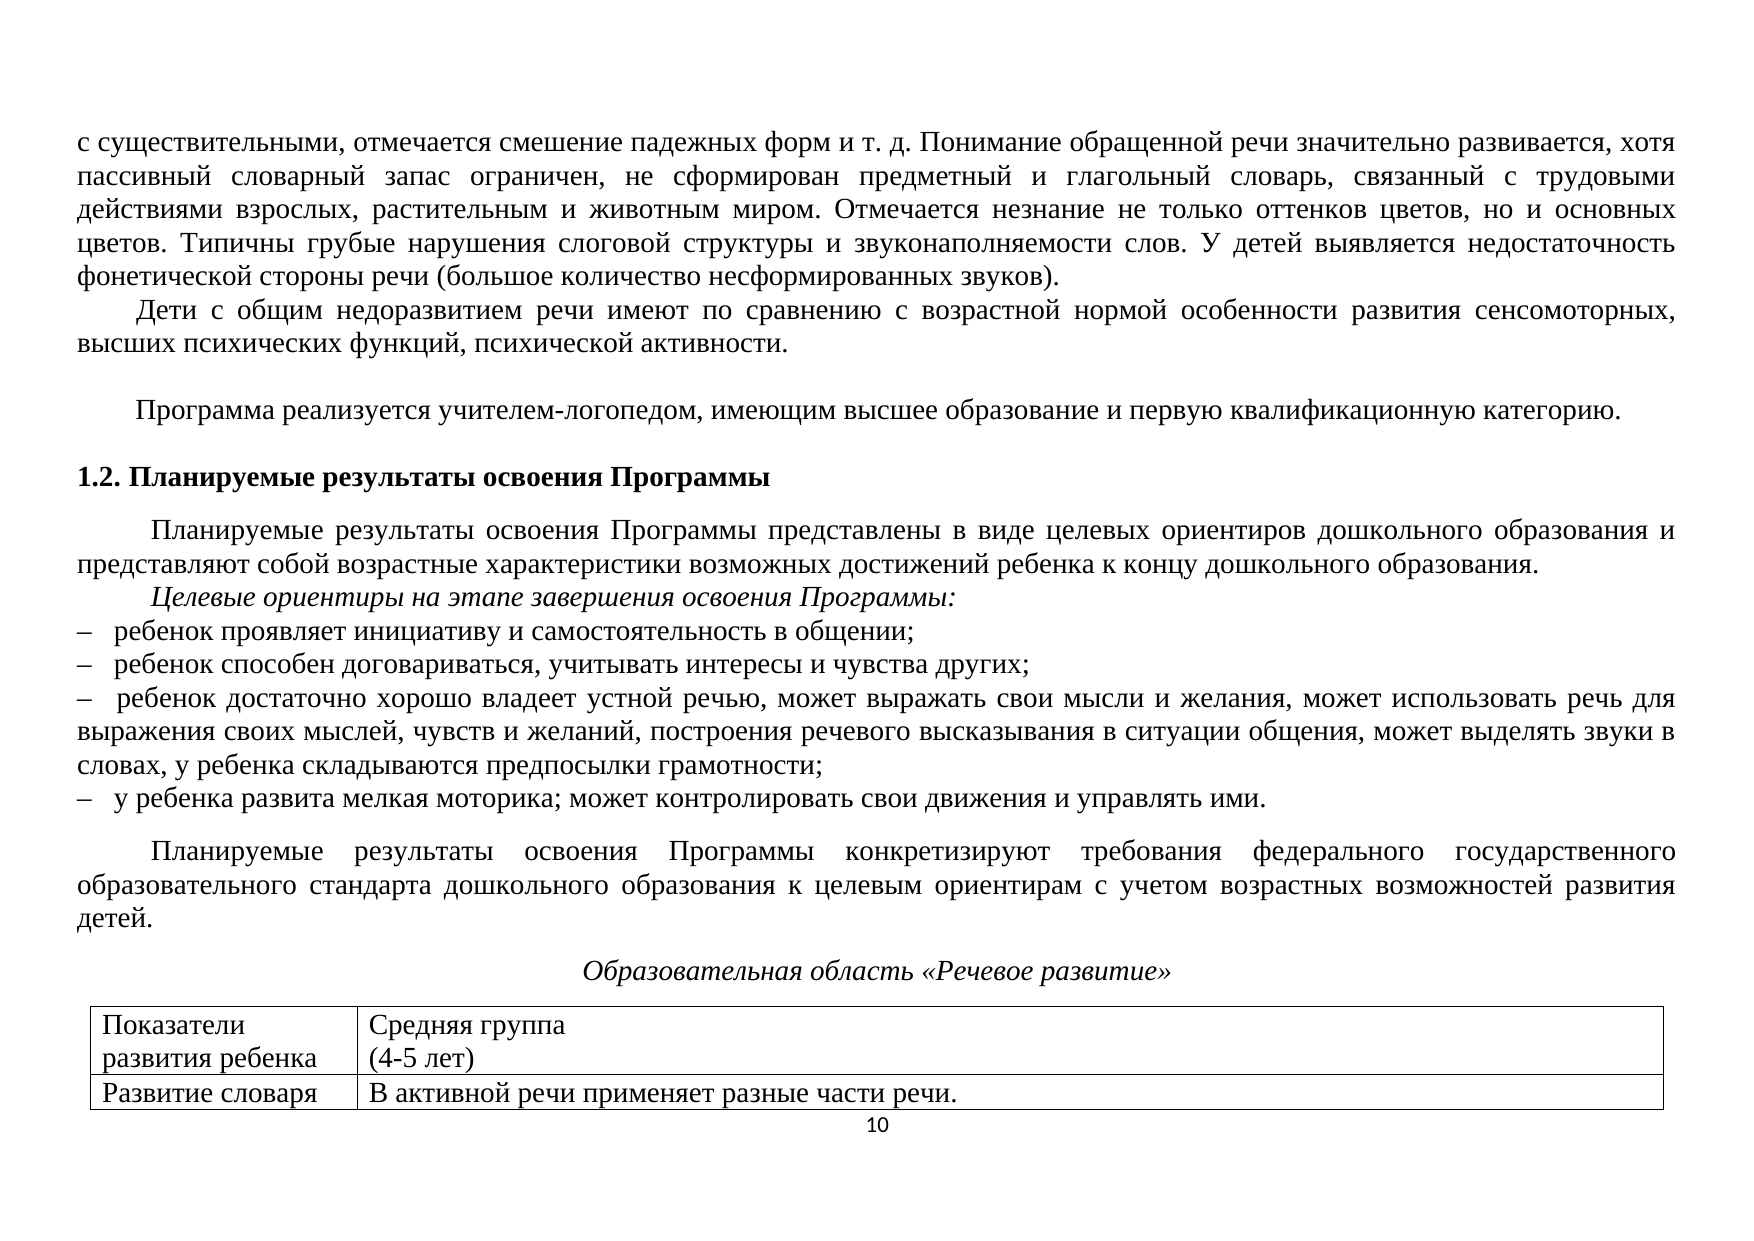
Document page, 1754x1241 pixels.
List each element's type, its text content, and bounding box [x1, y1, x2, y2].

text – ребенок достаточно хорошо владеет устной речью, может выражать свои мысли и желания, может использовать речь для выражения своих мыслей, чувств и желаний, построения речевого высказывания в ситуации общения, может выделять звуки в словах, у ребенка складываются предпосылки грамотности; [77, 680, 1677, 781]
text Планируемые результаты освоения Программы представлены в виде целевых ориентиров дошкольного образования и представляют собой возрастные характеристики возможных достижений ребенка к концу дошкольного образования. [77, 512, 1677, 579]
table_cell Развитие словаря [91, 1075, 357, 1108]
text Программа реализуется учителем-логопедом, имеющим высшее образование и первую квалификационную категорию. [77, 392, 1677, 426]
text Планируемые результаты освоения Программы конкретизируют требования федерального государственного образовательного стандарта дошкольного образования к целевым ориентирам с учетом возрастных возможностей развития детей. [77, 833, 1677, 934]
list Планируемые результаты освоения Программы [77, 459, 1677, 493]
text – у ребенка развита мелкая моторика; может контролировать свои движения и управлять ими. [77, 781, 1677, 814]
text Образовательная область «Речевое развитие» [77, 953, 1677, 987]
text Дети с общим недоразвитием речи имеют по сравнению с возрастной нормой особенности развития сенсомоторных, высших психических функций, психической активности. [77, 292, 1677, 359]
table_header Средняя группа (4-5 лет) [358, 1007, 1663, 1074]
text – ребенок проявляет инициативу и самостоятельность в общении; [77, 613, 1677, 646]
text Целевые ориентиры на этапе завершения освоения Программы: [77, 579, 1677, 613]
text – ребенок способен договариваться, учитывать интересы и чувства других; [77, 646, 1677, 680]
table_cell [358, 1075, 1663, 1108]
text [77, 124, 1677, 292]
table_header Показатели развития ребенка [91, 1007, 357, 1074]
